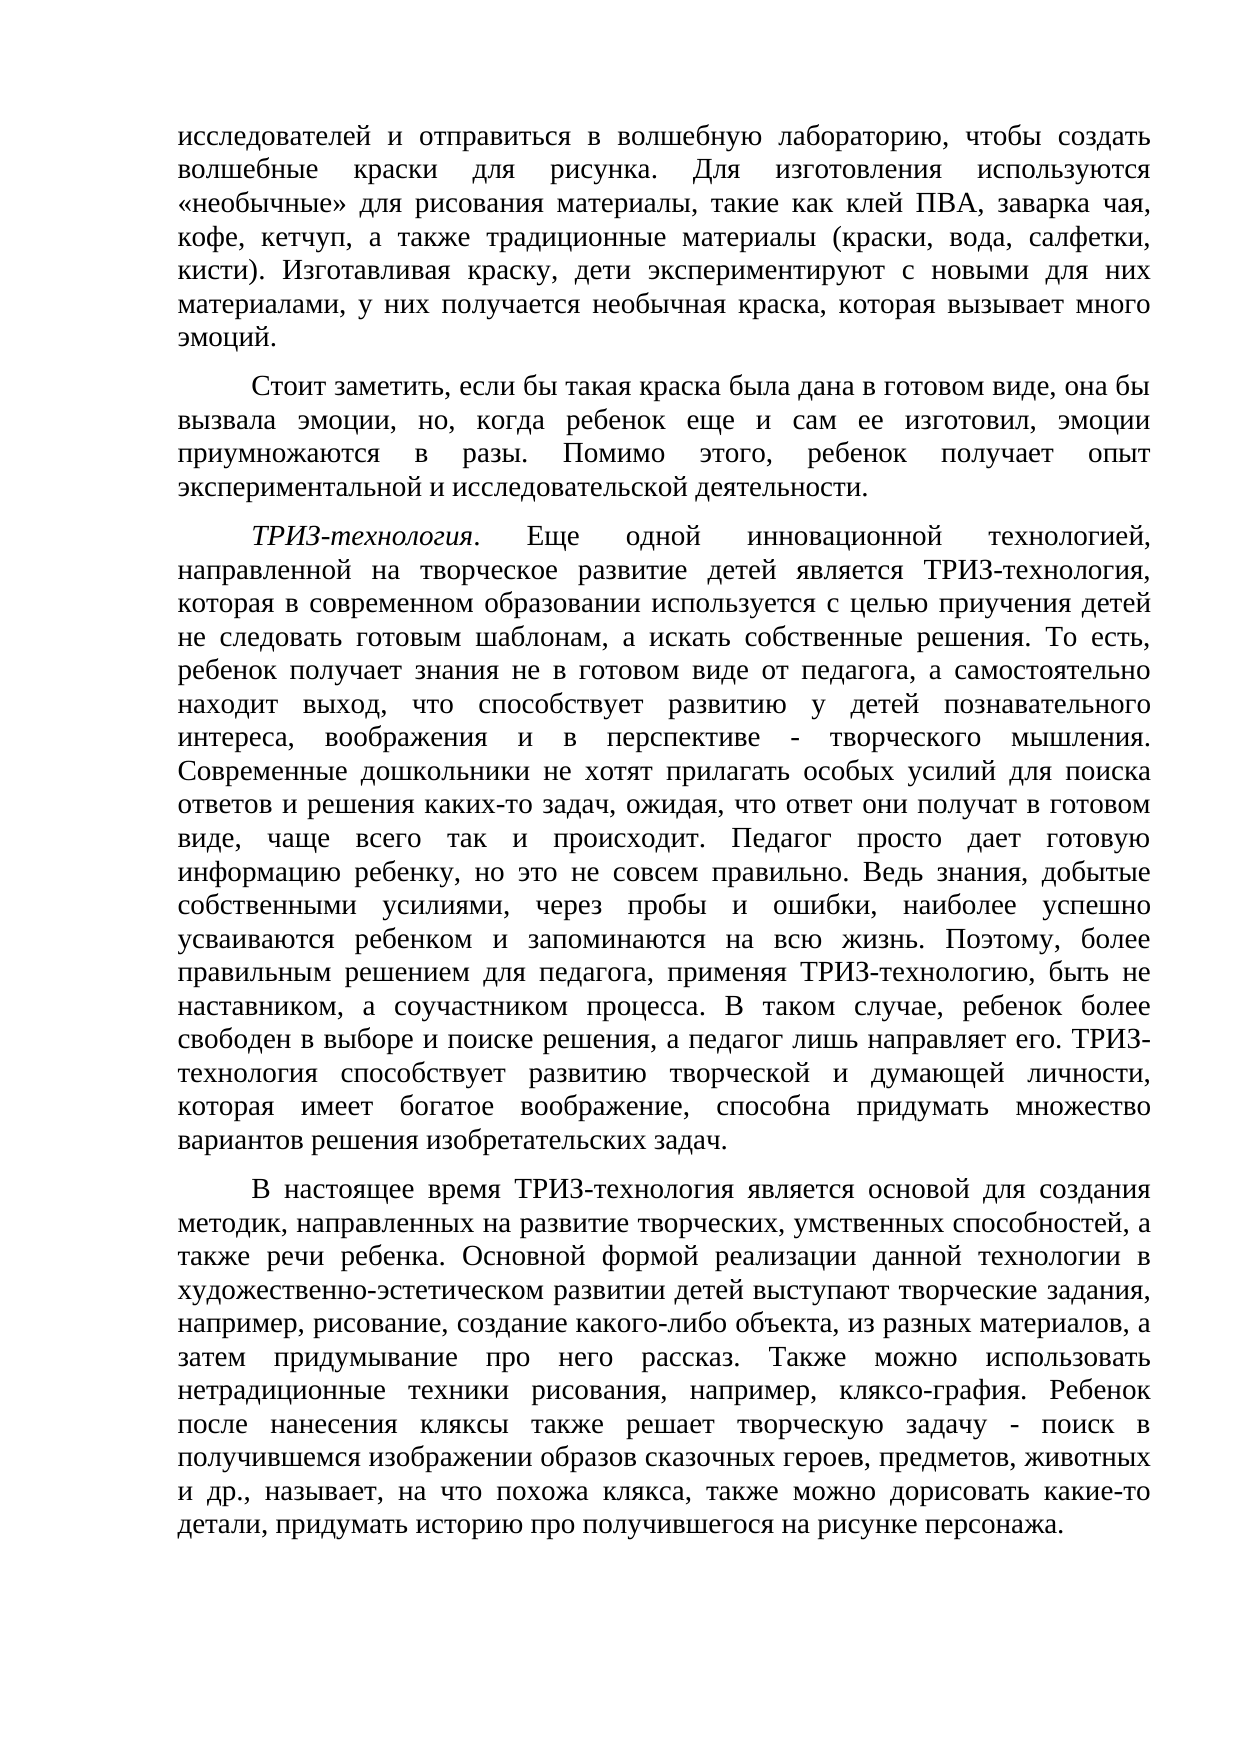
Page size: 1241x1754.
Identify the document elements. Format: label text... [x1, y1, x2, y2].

text В настоящее время ТРИЗ-технология является основой для создания методик, направленных на развитие творческих, умственных способностей, а также речи ребенка. Основной формой реализации данной технологии в художественно-эстетическом развитии детей выступают творческие задания, например, рисование, создание какого-либо объекта, из разных материалов, а затем придумывание про него рассказ. Также можно использовать нетрадиционные техники рисования, например, кляксо-графия. Ребенок после нанесения кляксы также решает творческую задачу - поиск в получившемся изображении образов сказочных героев, предметов, животных и др., называет, на что похожа клякса, также можно дорисовать какие-то детали, придумать историю про получившегося на рисунке персонажа. [177, 1171, 1152, 1540]
text Стоит заметить, если бы такая краска была дана в готовом виде, она бы вызвала эмоции, но, когда ребенок еще и сам ее изготовил, эмоции приумножаются в разы. Помимо этого, ребенок получает опыт экспериментальной и исследовательской деятельности. [177, 368, 1152, 503]
text ТРИЗ-технология. Еще одной инновационной технологией, направленной на творческое развитие детей является ТРИЗ-технология, которая в современном образовании используется с целью приучения детей не следовать готовым шаблонам, а искать собственные решения. То есть, ребенок получает знания не в готовом виде от педагога, а самостоятельно находит выход, что способствует развитию у детей познавательного интереса, воображения и в перспективе - творческого мышления. Современные дошкольники не хотят прилагать особых усилий для поиска ответов и решения каких-то задач, ожидая, что ответ они получат в готовом виде, чаще всего так и происходит. Педагог просто дает готовую информацию ребенку, но это не совсем правильно. Ведь знания, добытые собственными усилиями, через пробы и ошибки, наиболее успешно усваиваются ребенком и запоминаются на всю жизнь. Поэтому, более правильным решением для педагога, применяя ТРИЗ-технологию, быть не наставником, а соучастником процесса. В таком случае, ребенок более свободен в выборе и поиске решения, а педагог лишь направляет его. ТРИЗ-технология способствует развитию творческой и думающей личности, которая имеет богатое воображение, способна придумать множество вариантов решения изобретательских задач. [177, 518, 1152, 1156]
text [177, 118, 1152, 353]
